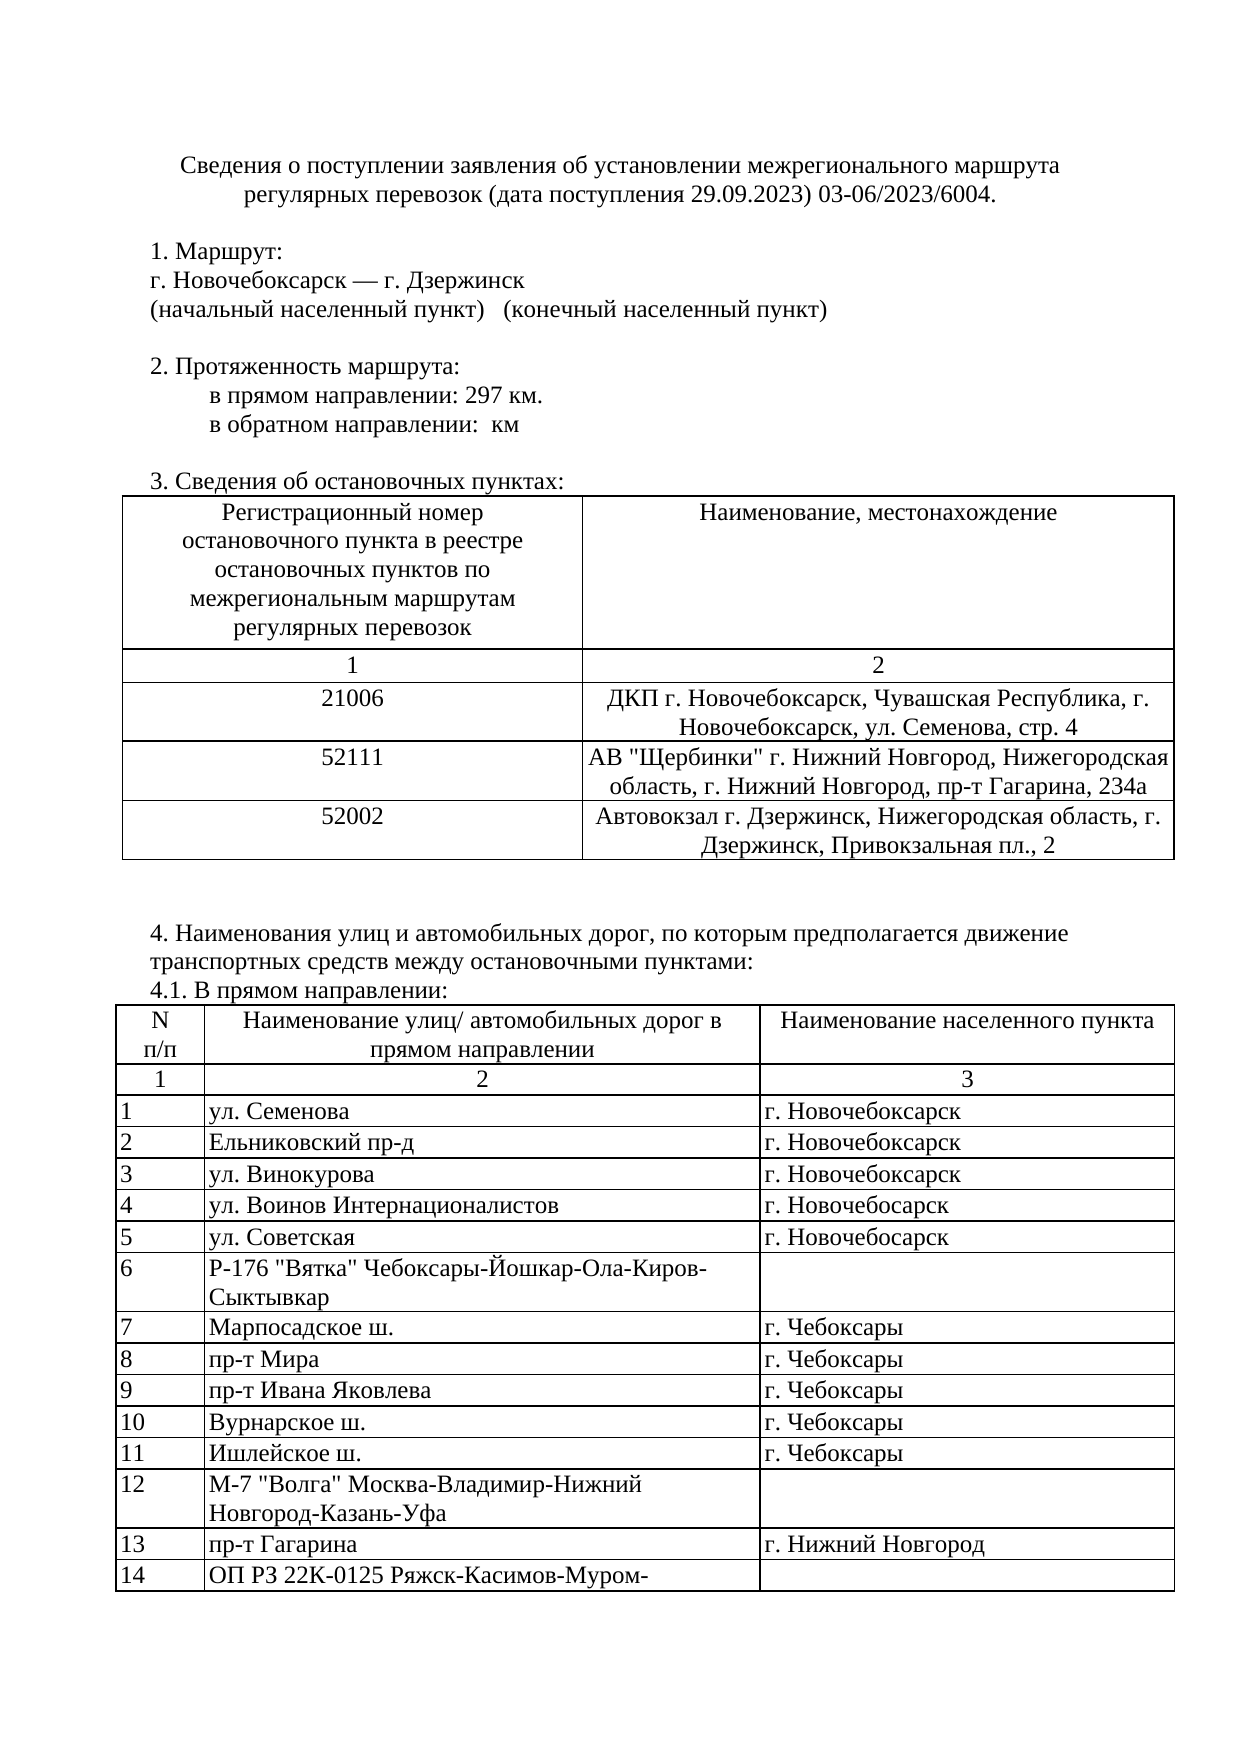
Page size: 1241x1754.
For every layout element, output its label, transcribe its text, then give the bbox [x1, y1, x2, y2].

table_cell 12 [117, 1470, 204, 1527]
table_cell 7 [117, 1312, 204, 1342]
table_cell ул. Семенова [205, 1096, 759, 1126]
table_cell [761, 1253, 1174, 1311]
table_cell г. Новочебоксарск [761, 1127, 1174, 1157]
table_cell г. Новочебосарск [761, 1190, 1174, 1220]
text 4.1. В прямом направлении: [150, 975, 1090, 1004]
text Сведения о поступлении заявления об установлении межрегионального маршрута регулярных перевозок (дата поступления 29.09.2023) 03-06/2023/6004. [150, 150, 1090, 207]
table_cell ул. Воинов Интернационалистов [205, 1190, 759, 1220]
table_cell [761, 1560, 1174, 1590]
table_cell ул. Винокурова [205, 1159, 759, 1189]
table_cell г. Чебоксары [761, 1375, 1174, 1405]
table_cell 5 [117, 1222, 204, 1252]
table_cell 2 [117, 1127, 204, 1157]
table_cell г. Чебоксары [761, 1344, 1174, 1374]
table_cell г. Чебоксары [761, 1312, 1174, 1342]
table_cell АВ "Щербинки" г. Нижний Новгород, Нижегородская область, г. Нижний Новгород, пр-т Гагарина, 234а [583, 742, 1173, 799]
table_cell г. Новочебоксарск [761, 1096, 1174, 1126]
table_cell ул. Советская [205, 1222, 759, 1252]
table_header Регистрационный номер остановочного пункта в реестре остановочных пунктов по межрегиональным маршрутам регулярных перевозок [123, 497, 582, 648]
table_cell 52111 [123, 742, 582, 799]
table_cell пр-т Гагарина [205, 1529, 759, 1558]
table_cell 8 [117, 1344, 204, 1374]
table_header Наименование улиц/ автомобильных дорог в прямом направлении [205, 1006, 759, 1063]
table_cell 9 [117, 1375, 204, 1405]
table_cell г. Чебоксары [761, 1407, 1174, 1437]
text 2. Протяженность маршрута: [150, 351, 1090, 380]
table_cell 13 [117, 1529, 204, 1558]
table_cell 11 [117, 1438, 204, 1468]
table_cell 1 [117, 1096, 204, 1126]
table_cell 1 [117, 1065, 204, 1094]
table_cell пр-т Ивана Яковлева [205, 1375, 759, 1405]
table_cell г. Чебоксары [761, 1438, 1174, 1468]
table_cell 2 [205, 1065, 759, 1094]
table_cell Ишлейское ш. [205, 1438, 759, 1468]
table_cell Вурнарское ш. [205, 1407, 759, 1437]
table_cell Р-176 "Вятка" Чебоксары-Йошкар-Ола-Киров-Сыктывкар [205, 1253, 759, 1311]
table_cell [761, 1470, 1174, 1527]
table_header Наименование, местонахождение [583, 497, 1173, 648]
table_cell 1 [123, 650, 582, 681]
table_cell Автовокзал г. Дзержинск, Нижегородская область, г. Дзержинск, Привокзальная пл., 2 [583, 801, 1173, 858]
text г. Новочебоксарск — г. Дзержинск [150, 265, 1090, 294]
table_cell 6 [117, 1253, 204, 1311]
table_header N п/п [117, 1006, 204, 1063]
table_cell ДКП г. Новочебоксарск, Чувашская Республика, г. Новочебоксарск, ул. Семенова, стр. 4 [583, 683, 1173, 740]
table_cell Марпосадское ш. [205, 1312, 759, 1342]
text (начальный населенный пункт) (конечный населенный пункт) [150, 294, 1090, 322]
table_cell 21006 [123, 683, 582, 740]
table_cell 52002 [123, 801, 582, 858]
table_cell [205, 1470, 759, 1527]
text 4. Наименования улиц и автомобильных дорог, по которым предполагается движение транспортных средств между остановочными пунктами: [150, 918, 1090, 975]
table_cell 4 [117, 1190, 204, 1220]
text в обратном направлении: км [150, 409, 1090, 437]
table_cell 3 [761, 1065, 1174, 1094]
table_cell 2 [583, 650, 1173, 681]
table_header Наименование населенного пункта [761, 1006, 1174, 1063]
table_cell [205, 1560, 759, 1590]
table_cell г. Нижний Новгород [761, 1529, 1174, 1558]
table_cell г. Новочебосарск [761, 1222, 1174, 1252]
text 3. Сведения об остановочных пунктах: [150, 466, 1090, 495]
text 1. Маршрут: [150, 236, 1090, 265]
table_cell г. Новочебоксарск [761, 1159, 1174, 1189]
table_cell пр-т Мира [205, 1344, 759, 1374]
table_cell 3 [117, 1159, 204, 1189]
text в прямом направлении: 297 км. [150, 380, 1090, 409]
table_cell Ельниковский пр-д [205, 1127, 759, 1157]
table_cell 10 [117, 1407, 204, 1437]
table_cell 14 [117, 1560, 204, 1590]
